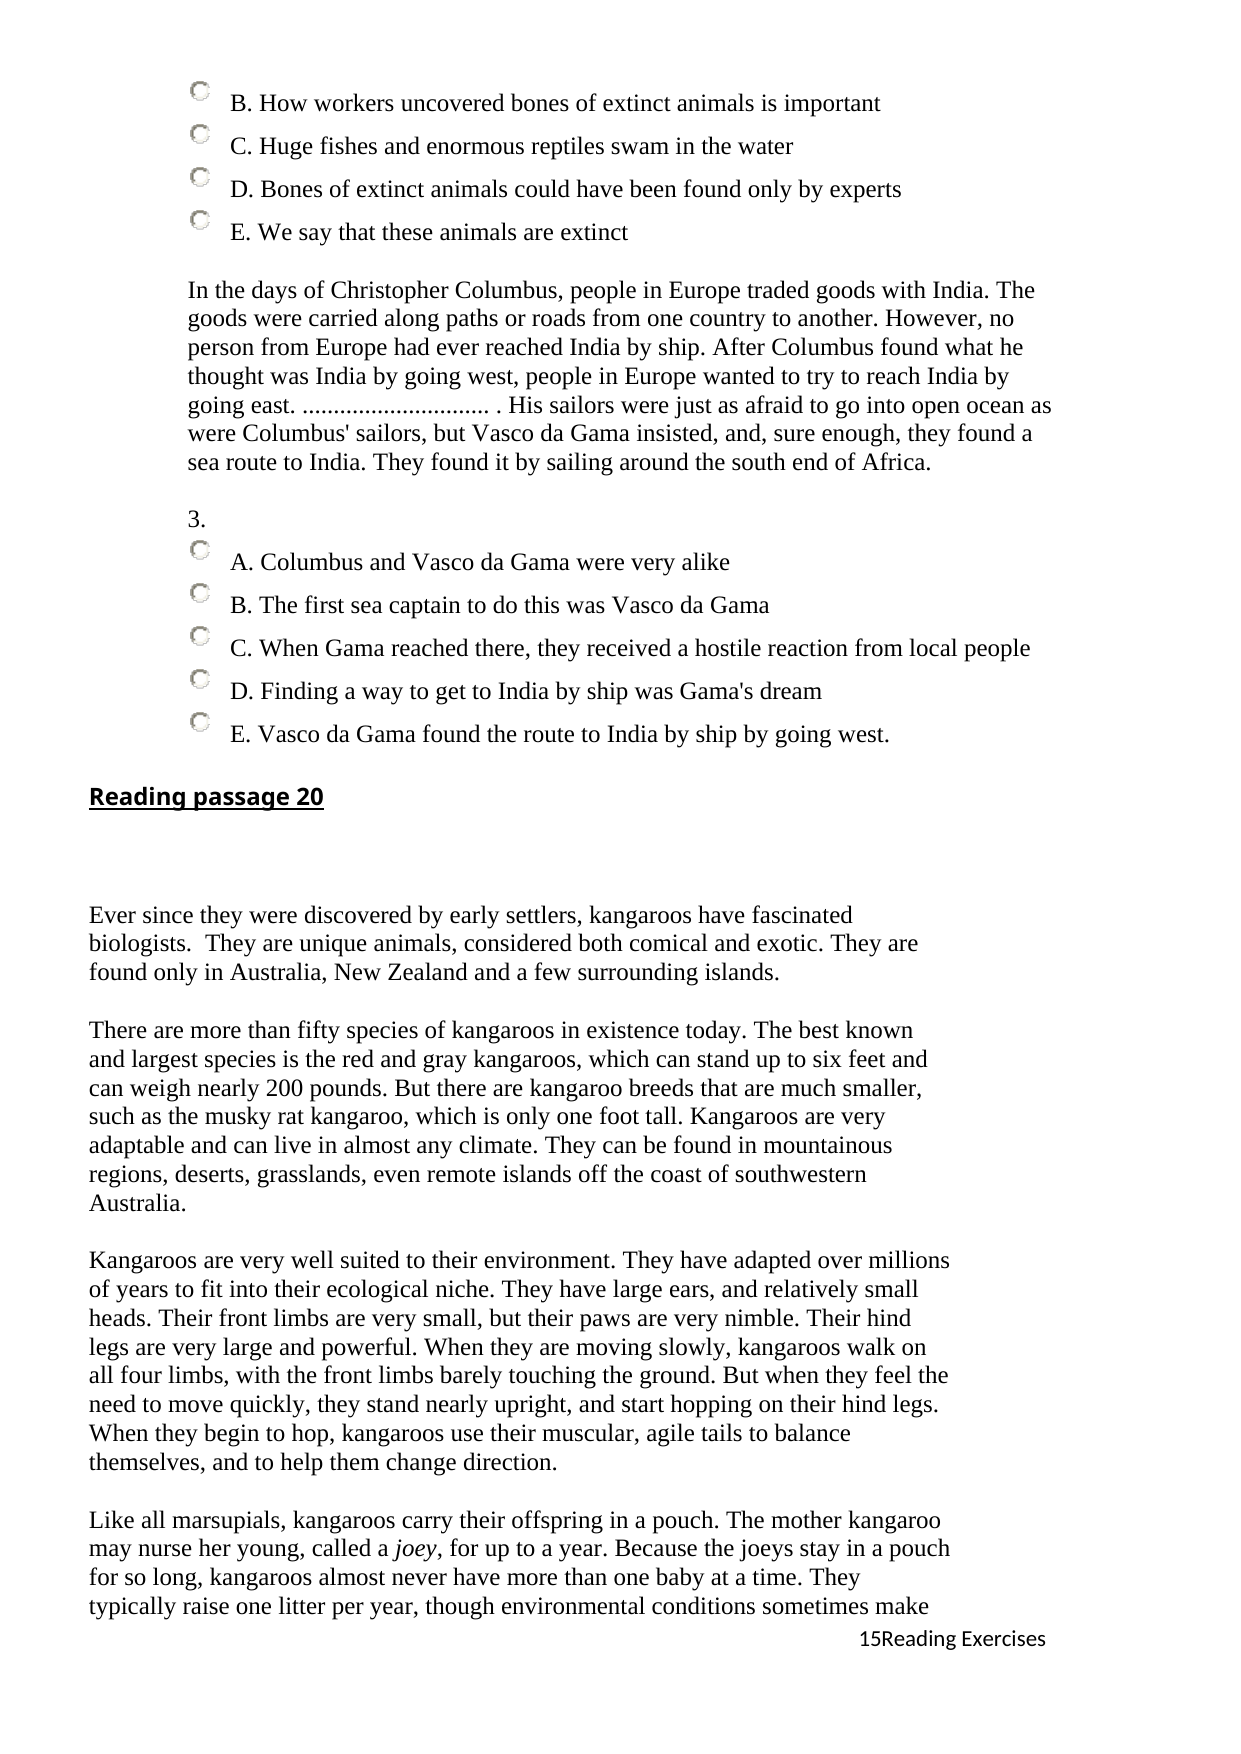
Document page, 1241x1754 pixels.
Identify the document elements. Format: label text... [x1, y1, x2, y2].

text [187, 74, 1053, 504]
text 3. A. Columbus and Vasco da Gama were very alike B. The first sea captain to do this was Vasco da Gama C. When Gama reached there, they received a hostile reaction from local people D. Finding a way to get to India by ship was Gama's dream E. Vasco da Gama found the route to India by ship by going west. [187, 504, 1053, 776]
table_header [87, 776, 952, 1624]
